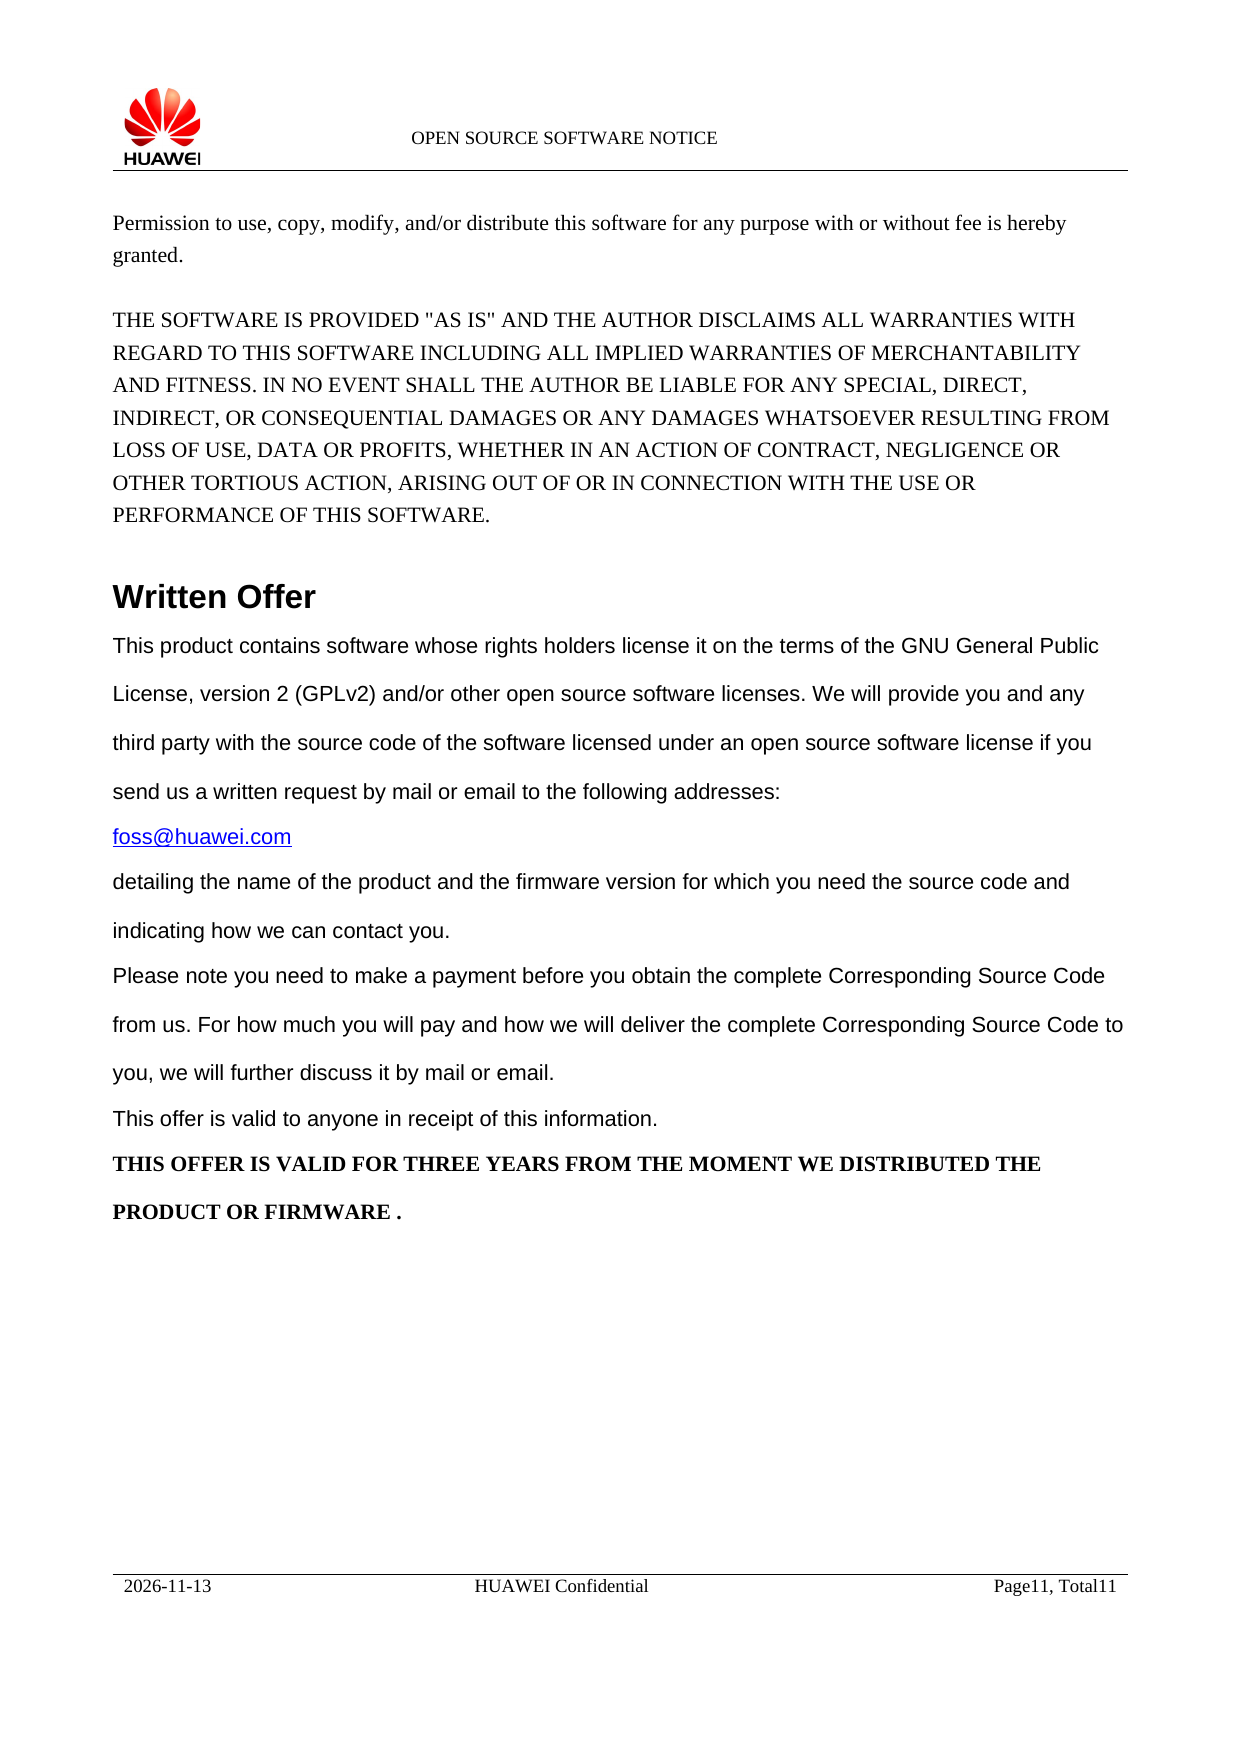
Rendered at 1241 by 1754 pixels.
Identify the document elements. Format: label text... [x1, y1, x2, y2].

text THE SOFTWARE IS PROVIDED "AS IS" AND THE AUTHOR DISCLAIMS ALL WARRANTIES WITH REGARD TO THIS SOFTWARE INCLUDING ALL IMPLIED WARRANTIES OF MERCHANTABILITY AND FITNESS. IN NO EVENT SHALL THE AUTHOR BE LIABLE FOR ANY SPECIAL, DIRECT, INDIRECT, OR CONSEQUENTIAL DAMAGES OR ANY DAMAGES WHATSOEVER RESULTING FROM LOSS OF USE, DATA OR PROFITS, WHETHER IN AN ACTION OF CONTRACT, NEGLIGENCE OR OTHER TORTIOUS ACTION, ARISING OUT OF OR IN CONNECTION WITH THE USE OR PERFORMANCE OF THIS SOFTWARE. [112, 304, 1128, 564]
text Written Offer [112, 564, 1128, 629]
text foss@huawei.com [112, 820, 1128, 853]
text This product contains software whose rights holders license it on the terms of the GNU General Public License, version 2 (GPLv2) and/or other open source software licenses. We will provide you and any third party with the source code of the software licensed under an open source software license if you send us a written request by mail or email to the following addresses: [112, 629, 1128, 808]
text This offer is valid for three years from the moment we distributed the product or firmware . [112, 1147, 1128, 1228]
text Please note you need to make a payment before you obtain the complete Corresponding Source Code from us. For how much you will pay and how we will deliver the complete Corresponding Source Code to you, we will further discuss it by mail or email. [112, 959, 1128, 1089]
picture [124, 88, 201, 165]
text detailing the name of the product and the firmware version for which you need the source code and indicating how we can contact you. [112, 865, 1128, 947]
text This offer is valid to anyone in receipt of this information. [112, 1102, 1128, 1134]
text Permission to use, copy, modify, and/or distribute this software for any purpose with or without fee is hereby granted. [112, 206, 1128, 271]
